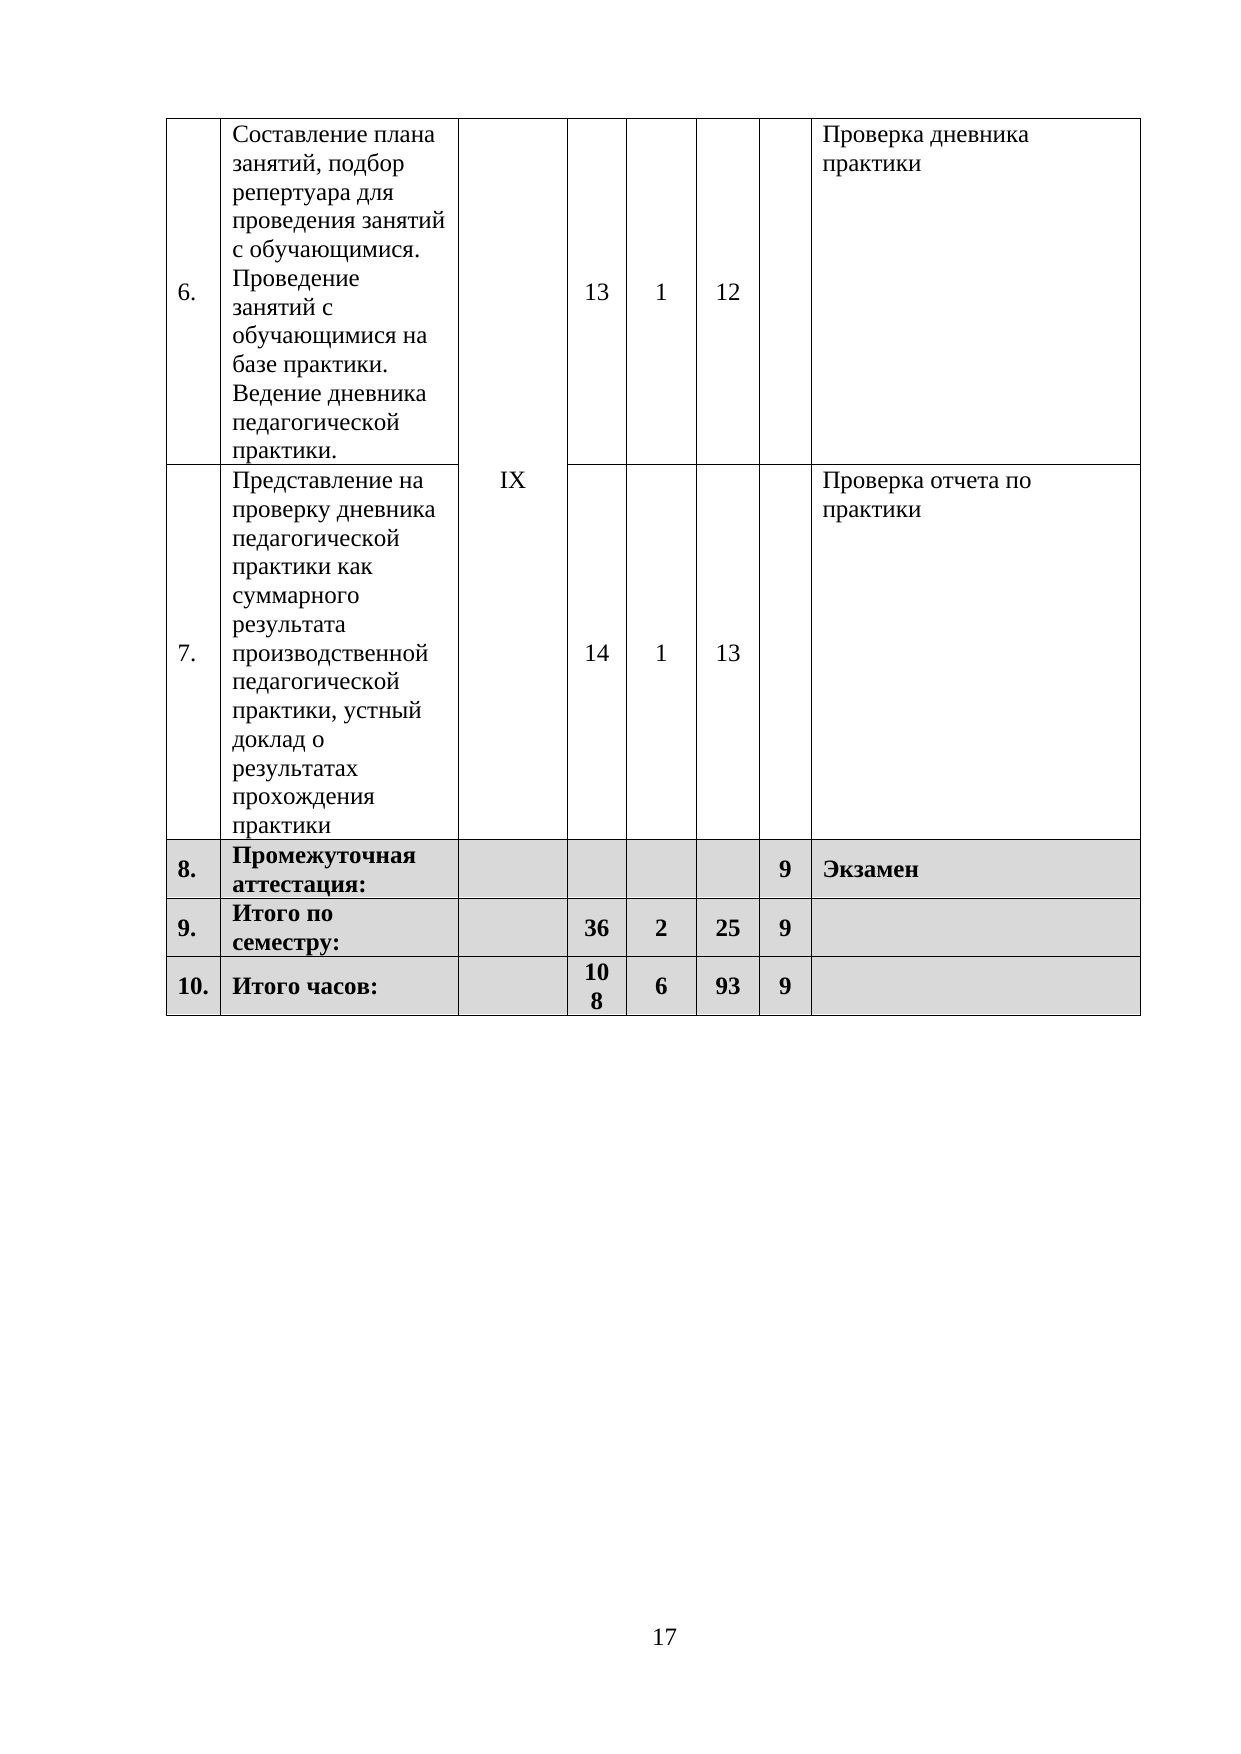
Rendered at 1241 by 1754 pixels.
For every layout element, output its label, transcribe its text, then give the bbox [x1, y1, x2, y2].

table_cell [760, 465, 811, 839]
table_cell IX [459, 119, 567, 839]
table_cell Представление на проверку дневника педагогической практики как суммарного результата производственной педагогической практики, устный доклад о результатах прохождения практики [221, 465, 458, 839]
table_cell 14 [568, 465, 626, 839]
table_cell Проверка дневника практики [812, 119, 1140, 464]
table_cell Итого часов: [221, 957, 458, 1014]
table_cell Промежуточная аттестация: [221, 840, 458, 897]
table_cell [221, 119, 458, 464]
table_cell 25 [697, 899, 759, 956]
table_cell Итого по семестру: [221, 899, 458, 956]
table_cell [167, 840, 220, 897]
table_cell [167, 957, 220, 1014]
table_cell 93 [697, 957, 759, 1014]
table_cell [459, 899, 567, 956]
table_cell 9 [760, 899, 811, 956]
table_cell 1 [627, 119, 696, 464]
table_cell Экзамен [812, 840, 1140, 897]
table_cell 2 [627, 899, 696, 956]
table_cell 108 [568, 957, 626, 1014]
table_cell 13 [568, 119, 626, 464]
table_cell 9 [760, 840, 811, 897]
table_cell [459, 957, 567, 1014]
table_cell 1 [627, 465, 696, 839]
table_cell [627, 840, 696, 897]
table_cell 36 [568, 899, 626, 956]
table_cell [459, 840, 567, 897]
table_cell 13 [697, 465, 759, 839]
table_cell [697, 840, 759, 897]
table_cell [812, 899, 1140, 956]
table_cell 6 [627, 957, 696, 1014]
table_cell 12 [697, 119, 759, 464]
table_cell [167, 465, 220, 839]
table_cell [812, 957, 1140, 1014]
table_cell [167, 899, 220, 956]
table_cell [760, 119, 811, 464]
table_cell 9 [760, 957, 811, 1014]
table_cell [568, 840, 626, 897]
table_cell Проверка отчета по практики [812, 465, 1140, 839]
table_cell [167, 119, 220, 464]
